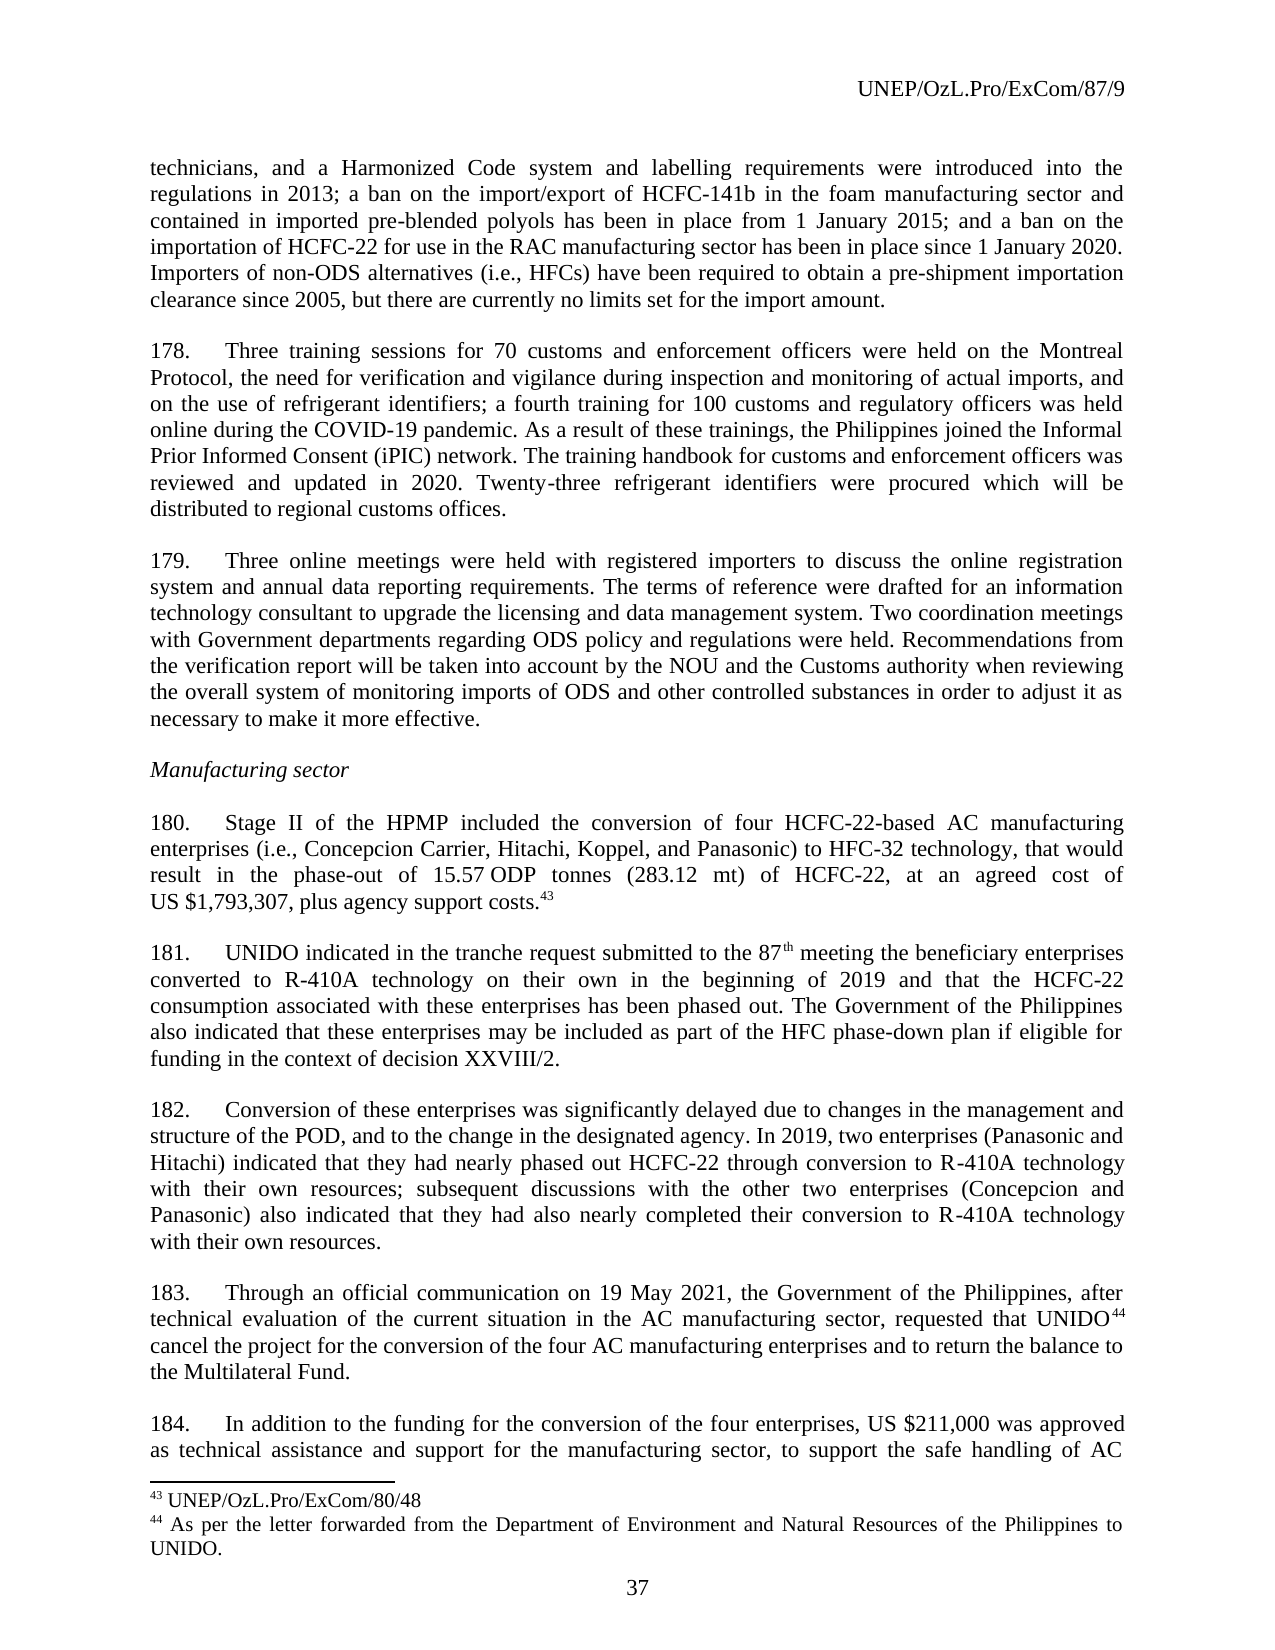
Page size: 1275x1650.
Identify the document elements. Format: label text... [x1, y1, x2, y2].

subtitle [150, 154, 1125, 312]
subtitle Stage II of the HPMP included the conversion of four HCFC-22-based AC manufacturing enterprises (i.e., Concepcion Carrier, Hitachi, Koppel, and Panasonic) to HFC-32 technology, that would result in the phase-out of 15.57 ODP tonnes (283.12 mt) of HCFC-22, at an agreed cost of US $1,793,307, plus agency support costs. [150, 809, 1125, 914]
subtitle Three training sessions for 70 customs and enforcement officers were held on the Montreal Protocol, the need for verification and vigilance during inspection and monitoring of actual imports, and on the use of refrigerant identifiers; a fourth training for 100 customs and regulatory officers was held online during the COVID-19 pandemic. As a result of these trainings, the Philippines joined the Informal Prior Informed Consent (iPIC) network. The training handbook for customs and enforcement officers was reviewed and updated in 2020. Twenty-three refrigerant identifiers were procured which will be distributed to regional customs offices. [150, 337, 1125, 522]
subtitle Three online meetings were held with registered importers to discuss the online registration system and annual data reporting requirements. The terms of reference were drafted for an information technology consultant to upgrade the licensing and data management system. Two coordination meetings with Government departments regarding ODS policy and regulations were held. Recommendations from the verification report will be taken into account by the NOU and the Customs authority when reviewing the overall system of monitoring imports of ODS and other controlled substances in order to adjust it as necessary to make it more effective. [150, 547, 1125, 731]
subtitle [150, 1409, 1125, 1462]
text Manufacturing sector [150, 756, 1125, 782]
subtitle UNIDO indicated in the tranche request submitted to the 87th meeting the beneficiary enterprises converted to R-410A technology on their own in the beginning of 2019 and that the HCFC-22 consumption associated with these enterprises has been phased out. The Government of the Philippines also indicated that these enterprises may be included as part of the HFC phase-down plan if eligible for funding in the context of decision XXVIII/2. [150, 939, 1125, 1071]
subtitle Through an official communication on 19 May 2021, the Government of the Philippines, after technical evaluation of the current situation in the AC manufacturing sector, requested that UNIDO cancel the project for the conversion of the four AC manufacturing enterprises and to return the balance to the Multilateral Fund. [150, 1279, 1125, 1384]
subtitle Conversion of these enterprises was significantly delayed due to changes in the management and structure of the POD, and to the change in the designated agency. In 2019, two enterprises (Panasonic and Hitachi) indicated that they had nearly phased out HCFC-22 through conversion to R-410A technology with their own resources; subsequent discussions with the other two enterprises (Concepcion and Panasonic) also indicated that they had also nearly completed their conversion to R-410A technology with their own resources. [150, 1096, 1125, 1254]
